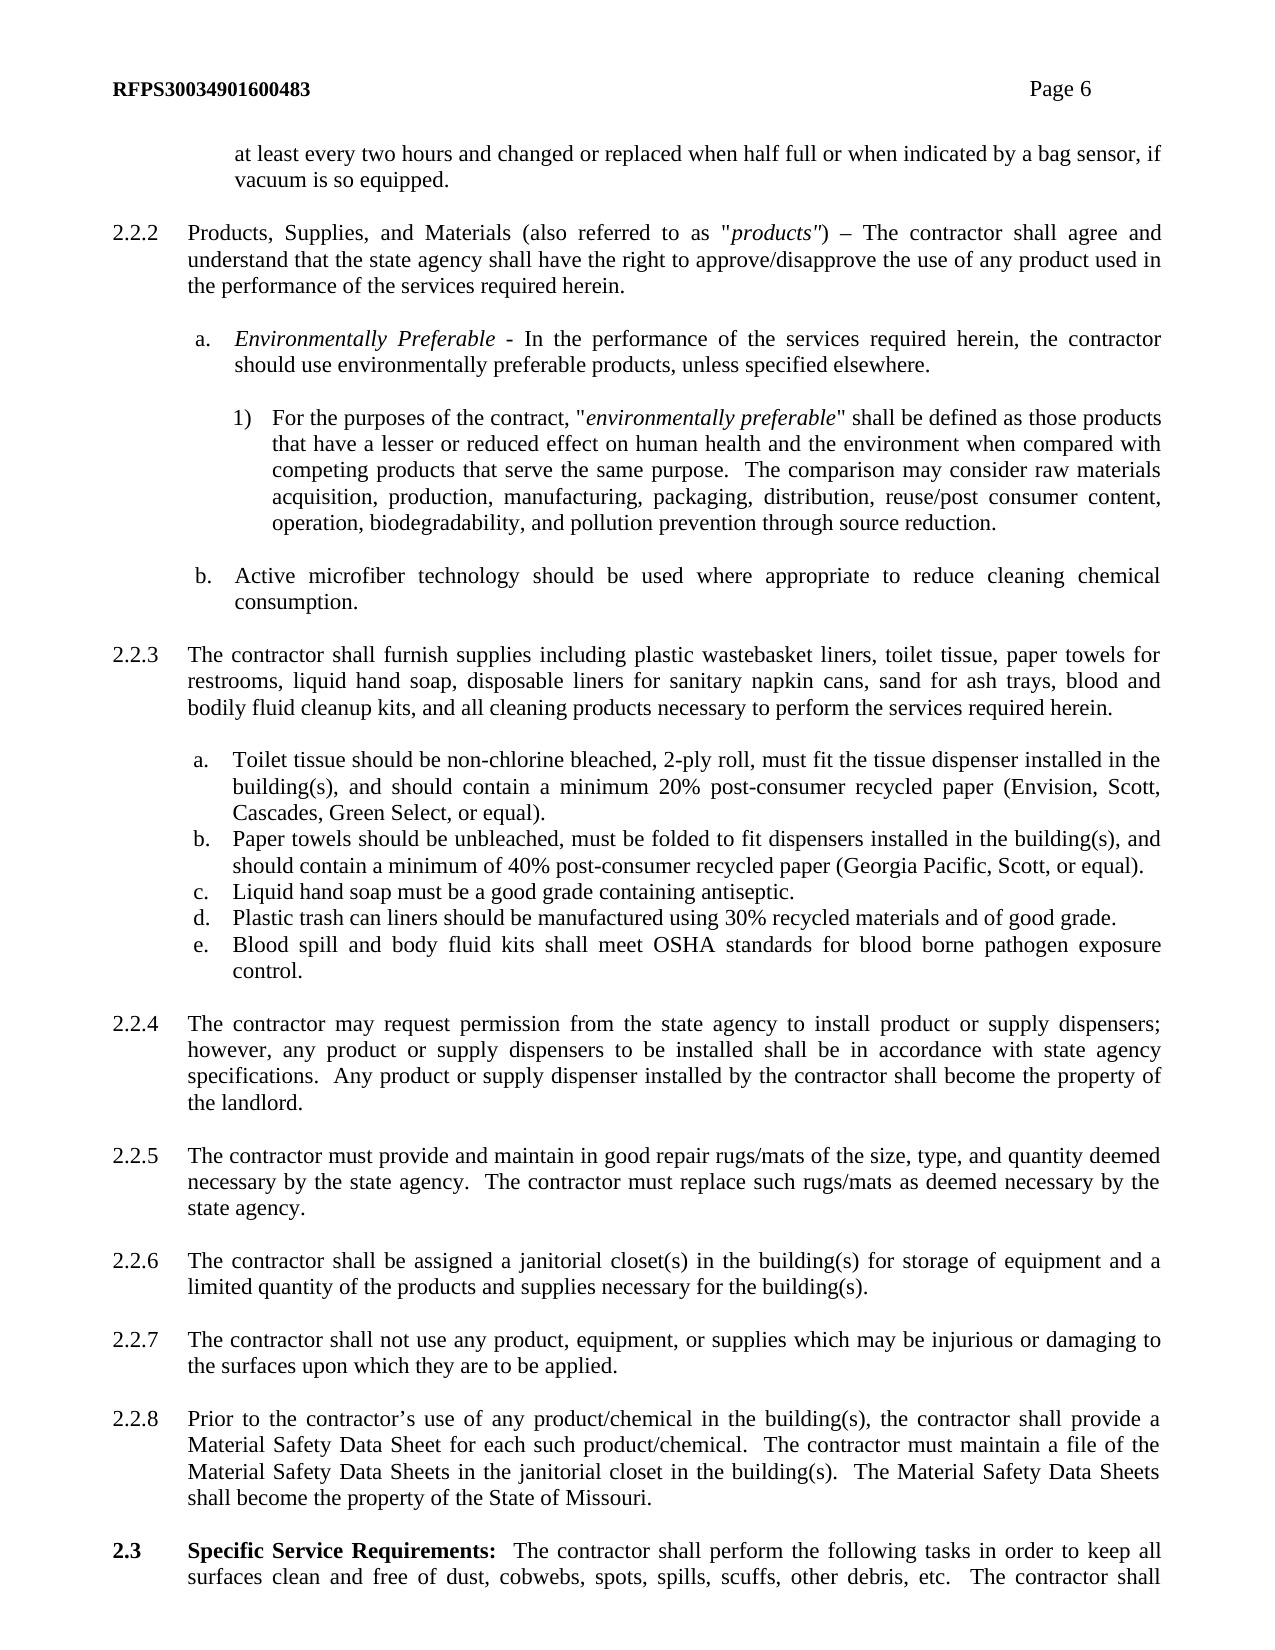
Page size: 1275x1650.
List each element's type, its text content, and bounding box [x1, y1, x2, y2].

subtitle Products, Supplies, and Materials (also referred to as "products") – The contractor shall agree and understand that the state agency shall have the right to approve/disapprove the use of any product used in the performance of the services required herein. [112, 219, 1162, 298]
subtitle Plastic trash can liners should be manufactured using 30% recycled materials and of good grade. [187, 904, 1162, 931]
subtitle The contractor shall not use any product, equipment, or supplies which may be injurious or damaging to the surfaces upon which they are to be applied. [112, 1326, 1162, 1379]
subtitle Prior to the contractor’s use of any product/chemical in the building(s), the contractor shall provide a Material Safety Data Sheet for each such product/chemical. The contractor must maintain a file of the Material Safety Data Sheets in the janitorial closet in the building(s). The Material Safety Data Sheets shall become the property of the State of . [112, 1405, 1162, 1511]
subtitle The contractor shall be assigned a janitorial closet(s) in the building(s) for storage of equipment and a limited quantity of the products and supplies necessary for the building(s). [112, 1247, 1162, 1300]
subtitle Environmentally Preferable - In the performance of the services required herein, the contractor should use environmentally preferable products, unless specified elsewhere. [189, 325, 1162, 377]
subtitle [189, 140, 1162, 193]
subtitle Paper towels should be unbleached, must be folded to fit dispensers installed in the building(s), and should contain a minimum of 40% post-consumer recycled paper (Georgia Pacific, Scott, or equal). [187, 825, 1162, 878]
subtitle Toilet tissue should be non-chlorine bleached, 2-ply roll, must fit the tissue dispenser installed in the building(s), and should contain a minimum 20% post-consumer recycled paper (Envision, Scott, Cascades, Green Select, or equal). [187, 746, 1162, 825]
subtitle The contractor may request permission from the state agency to install product or supply dispensers; however, any product or supply dispensers to be installed shall be in accordance with state agency specifications. Any product or supply dispenser installed by the contractor shall become the property of the landlord. [112, 1010, 1162, 1115]
subtitle For the purposes of the contract, "environmentally preferable" shall be defined as those products that have a lesser or reduced effect on human health and the environment when compared with competing products that serve the same purpose. The comparison may consider raw materials acquisition, production, manufacturing, packaging, distribution, reuse/post consumer content, operation, biodegradability, and pollution prevention through source reduction. [227, 404, 1162, 536]
subtitle Liquid hand soap must be a good grade containing antiseptic. [187, 878, 1162, 904]
subtitle Blood spill and body fluid kits shall meet OSHA standards for blood borne pathogen exposure control. [187, 931, 1162, 983]
subtitle The contractor must provide and maintain in good repair rugs/mats of the size, type, and quantity deemed necessary by the state agency. The contractor must replace such rugs/mats as deemed necessary by the state agency. [112, 1142, 1162, 1221]
subtitle Active microfiber technology should be used where appropriate to reduce cleaning chemical consumption. [189, 562, 1162, 614]
subtitle The contractor shall furnish supplies including plastic wastebasket liners, toilet tissue, paper towels for restrooms, liquid hand soap, disposable liners for sanitary napkin cans, sand for ash trays, blood and bodily fluid cleanup kits, and all cleaning products necessary to perform the services required herein. [112, 641, 1162, 720]
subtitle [112, 1537, 1162, 1590]
